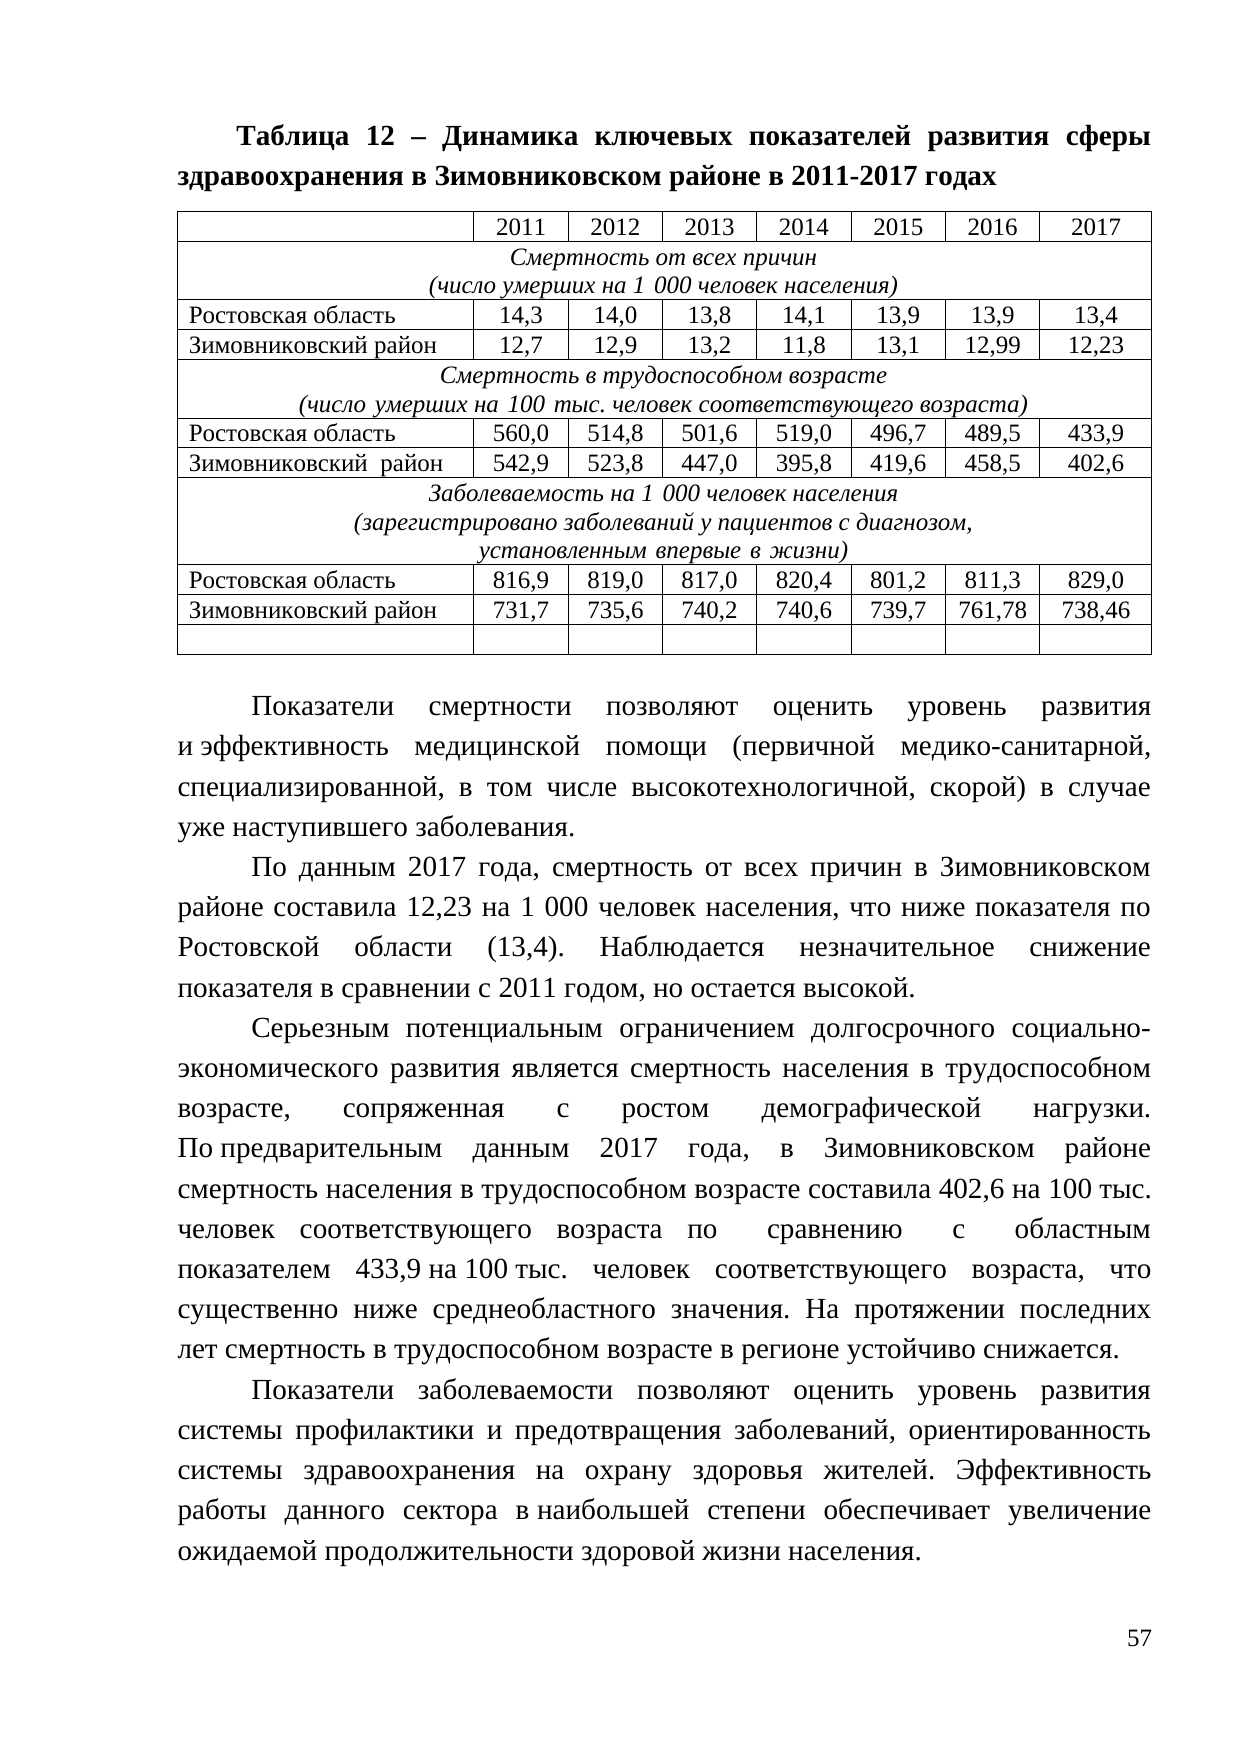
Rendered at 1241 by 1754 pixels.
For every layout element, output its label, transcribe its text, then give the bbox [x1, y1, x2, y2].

table_header 2015 [852, 212, 945, 241]
table_cell Ростовская область [178, 300, 473, 329]
table_cell [569, 625, 662, 654]
table_cell 13,4 [1040, 300, 1151, 329]
table_cell 402,6 [1040, 448, 1151, 477]
table_cell 447,0 [663, 448, 756, 477]
table_cell 14,1 [757, 300, 851, 329]
table_cell 12,99 [946, 330, 1039, 359]
table_cell Зимовниковский район [178, 448, 473, 477]
table_cell [474, 625, 568, 654]
table_cell 12,23 [1040, 330, 1151, 359]
table_cell [852, 625, 945, 654]
table_cell 489,5 [946, 419, 1039, 447]
table_cell 731,7 [474, 595, 568, 624]
table_header 2014 [757, 212, 851, 241]
table_cell [663, 625, 756, 654]
table_cell 560,0 [474, 419, 568, 447]
table_cell Заболеваемость на 1 000 человек населения (зарегистрировано заболеваний у пациентов с диагнозом, установленным впервые в жизни) [178, 478, 1151, 564]
table_header [178, 212, 473, 241]
table_cell 801,2 [852, 565, 945, 594]
table_header 2013 [663, 212, 756, 241]
table_cell [1040, 625, 1151, 654]
table_header 2012 [569, 212, 662, 241]
table_cell 496,7 [852, 419, 945, 447]
table_cell 816,9 [474, 565, 568, 594]
table_cell 738,46 [1040, 595, 1151, 624]
table_cell 761,78 [946, 595, 1039, 624]
table_cell 542,9 [474, 448, 568, 477]
table_cell 820,4 [757, 565, 851, 594]
table_cell 740,6 [757, 595, 851, 624]
table_header 2017 [1040, 212, 1151, 241]
table_cell 395,8 [757, 448, 851, 477]
text Показатели заболеваемости позволяют оценить уровень развития системы профилактики и предотвращения заболеваний, ориентированность системы здравоохранения на охрану здоровья жителей. Эффективность работы данного сектора в наибольшей степени обеспечивает увеличение ожидаемой продолжительности здоровой жизни населения. [177, 1372, 1152, 1566]
text Серьезным потенциальным ограничением долгосрочного социально-экономического развития является смертность населения в трудоспособном возрасте, сопряженная с ростом демографической нагрузки. По предварительным данным 2017 года, в Зимовниковском районе смертность населения в трудоспособном возрасте составила 402,6 на 100 тыс. человек соответствующего возраста по сравнению с областным показателем 433,9 на 100 тыс. человек соответствующего возраста, что существенно ниже среднеобластного значения. На протяжении последних лет смертность в трудоспособном возрасте в регионе устойчиво снижается. [177, 1010, 1152, 1365]
table_cell Смертность от всех причин (число умерших на 1 000 человек населения) [178, 242, 1151, 299]
table_cell 514,8 [569, 419, 662, 447]
table_cell 12,7 [474, 330, 568, 359]
table_cell 739,7 [852, 595, 945, 624]
table_cell 13,9 [946, 300, 1039, 329]
table_cell 13,9 [852, 300, 945, 329]
table_cell 433,9 [1040, 419, 1151, 447]
table_cell 519,0 [757, 419, 851, 447]
table_cell [757, 625, 851, 654]
table_header 2011 [474, 212, 568, 241]
table_cell Зимовниковский район [178, 330, 473, 359]
table_cell 458,5 [946, 448, 1039, 477]
table_header 2016 [946, 212, 1039, 241]
text Показатели смертности позволяют оценить уровень развития и эффективность медицинской помощи (первичной медико-санитарной, специализированной, в том числе высокотехнологичной, скорой) в случае уже наступившего заболевания. [177, 688, 1152, 842]
table_cell 523,8 [569, 448, 662, 477]
table_cell 12,9 [569, 330, 662, 359]
table_cell 740,2 [663, 595, 756, 624]
table_cell 829,0 [1040, 565, 1151, 594]
table_cell 819,0 [569, 565, 662, 594]
text Таблица 12 – Динамика ключевых показателей развития сферы здравоохранения в Зимовниковском районе в 2011-2017 годах [177, 118, 1152, 192]
table_cell 14,0 [569, 300, 662, 329]
table_cell Зимовниковский район [178, 595, 473, 624]
table_cell Ростовская область [178, 565, 473, 594]
table_cell Ростовская область [178, 419, 473, 447]
text По данным 2017 года, смертность от всех причин в Зимовниковском районе составила 12,23 на 1 000 человек населения, что ниже показателя по Ростовской области (13,4). Наблюдается незначительное снижение показателя в сравнении с 2011 годом, но остается высокой. [177, 849, 1152, 1003]
table_cell Смертность в трудоспособном возрасте (число умерших на 100 тыс. человек соответствующего возраста) [178, 360, 1151, 417]
table_cell 811,3 [946, 565, 1039, 594]
table_cell 735,6 [569, 595, 662, 624]
table_cell 13,2 [663, 330, 756, 359]
table_cell 11,8 [757, 330, 851, 359]
table_cell 817,0 [663, 565, 756, 594]
table_cell 13,8 [663, 300, 756, 329]
table_cell [946, 625, 1039, 654]
table_cell [178, 625, 473, 654]
table_cell 14,3 [474, 300, 568, 329]
table_cell 501,6 [663, 419, 756, 447]
table_cell 419,6 [852, 448, 945, 477]
table_cell 13,1 [852, 330, 945, 359]
